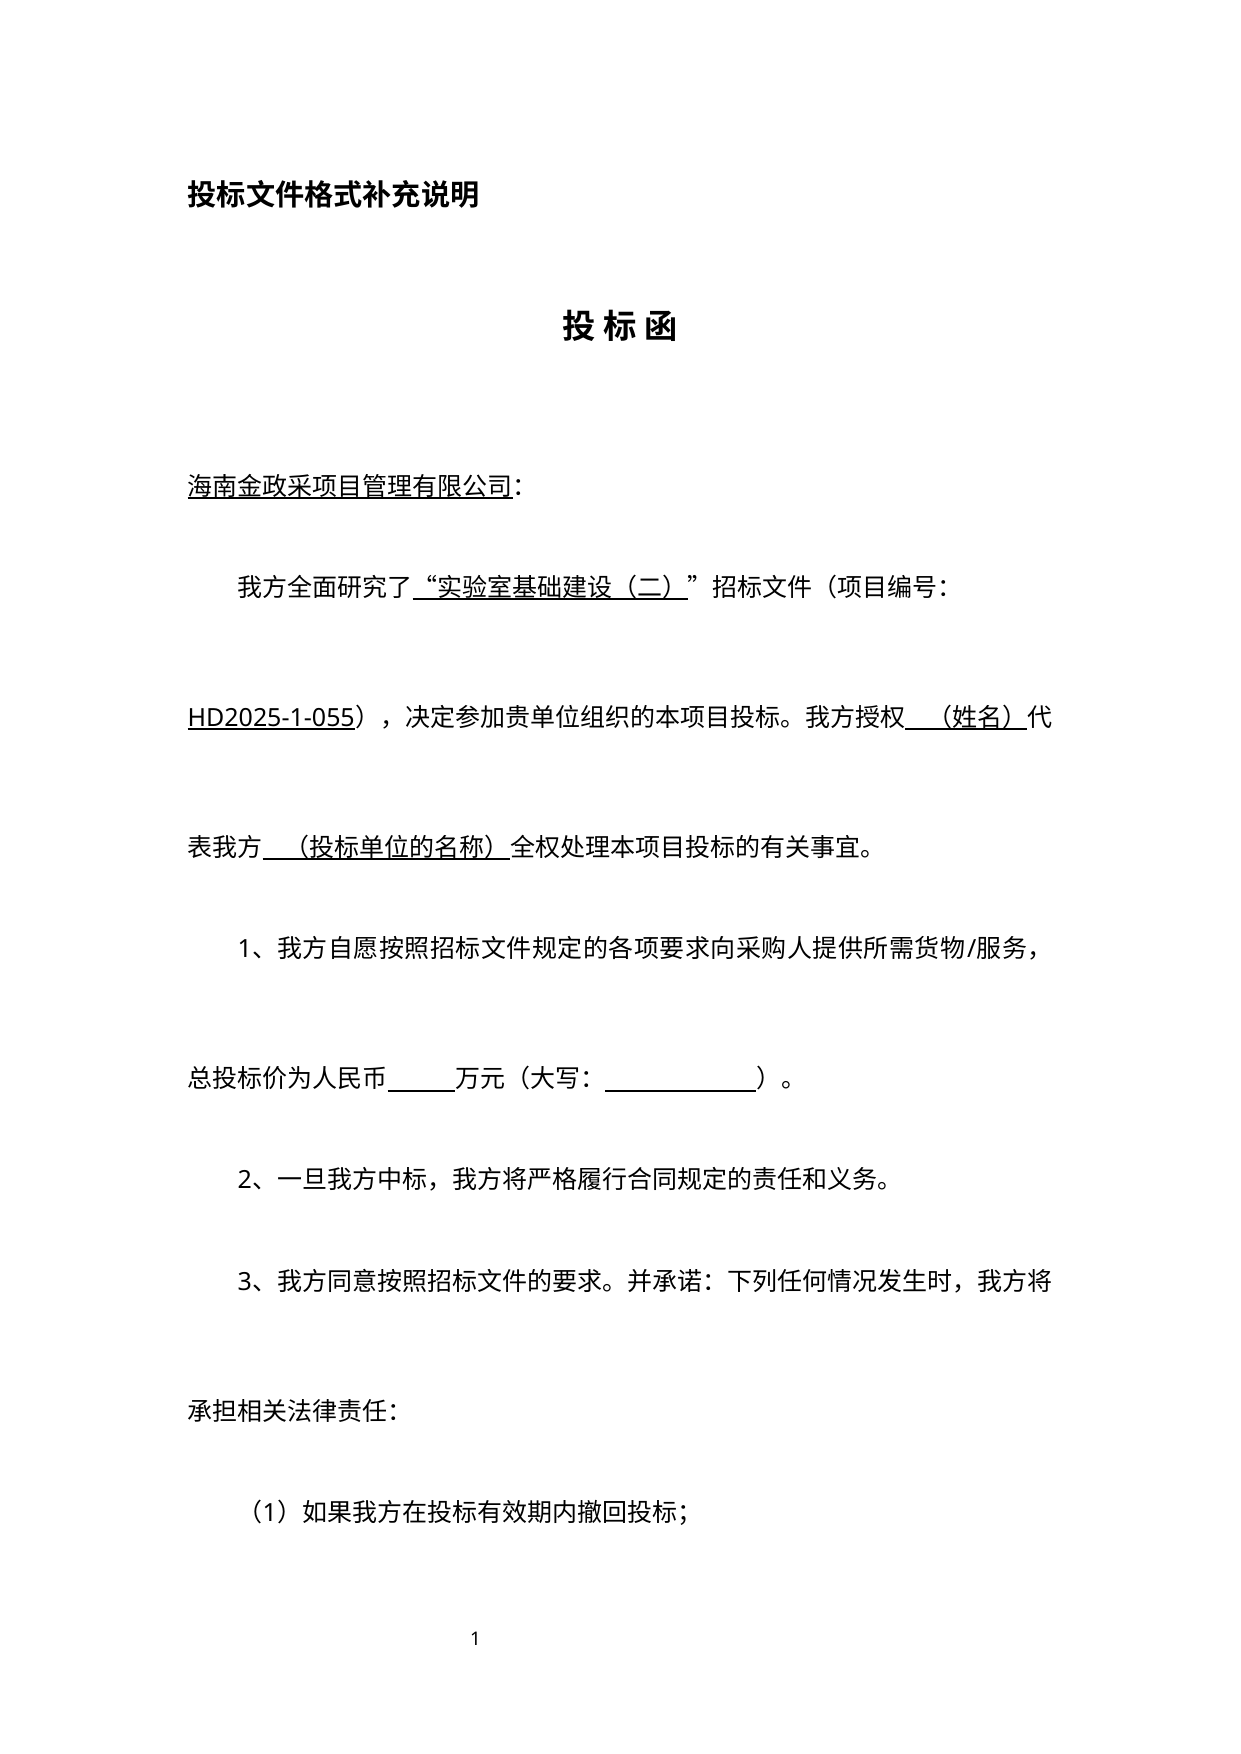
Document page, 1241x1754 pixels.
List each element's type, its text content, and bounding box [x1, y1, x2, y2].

list 我方自愿按照招标文件规定的各项要求向采购人提供所需货物/服务，总投标价为人民币 万元（大写： ）。 [187, 914, 1053, 1109]
text 投 标 函 [187, 292, 1053, 357]
text 2、一旦我方中标，我方将严格履行合同规定的责任和义务。 [187, 1146, 1053, 1211]
text 我方全面研究了“实验室基础建设（二）”招标文件（项目编号：HD2025-1-055），决定参加贵单位组织的本项目投标。我方授权 （姓名）代表我方 （投标单位的名称）全权处理本项目投标的有关事宜。 [187, 553, 1053, 878]
text （1）如果我方在投标有效期内撤回投标； [187, 1478, 1053, 1543]
text 海南金政采项目管理有限公司： [187, 452, 1053, 517]
text 投标文件格式补充说明 [187, 162, 1053, 227]
text 3、我方同意按照招标文件的要求。并承诺：下列任何情况发生时，我方将承担相关法律责任： [187, 1247, 1053, 1442]
